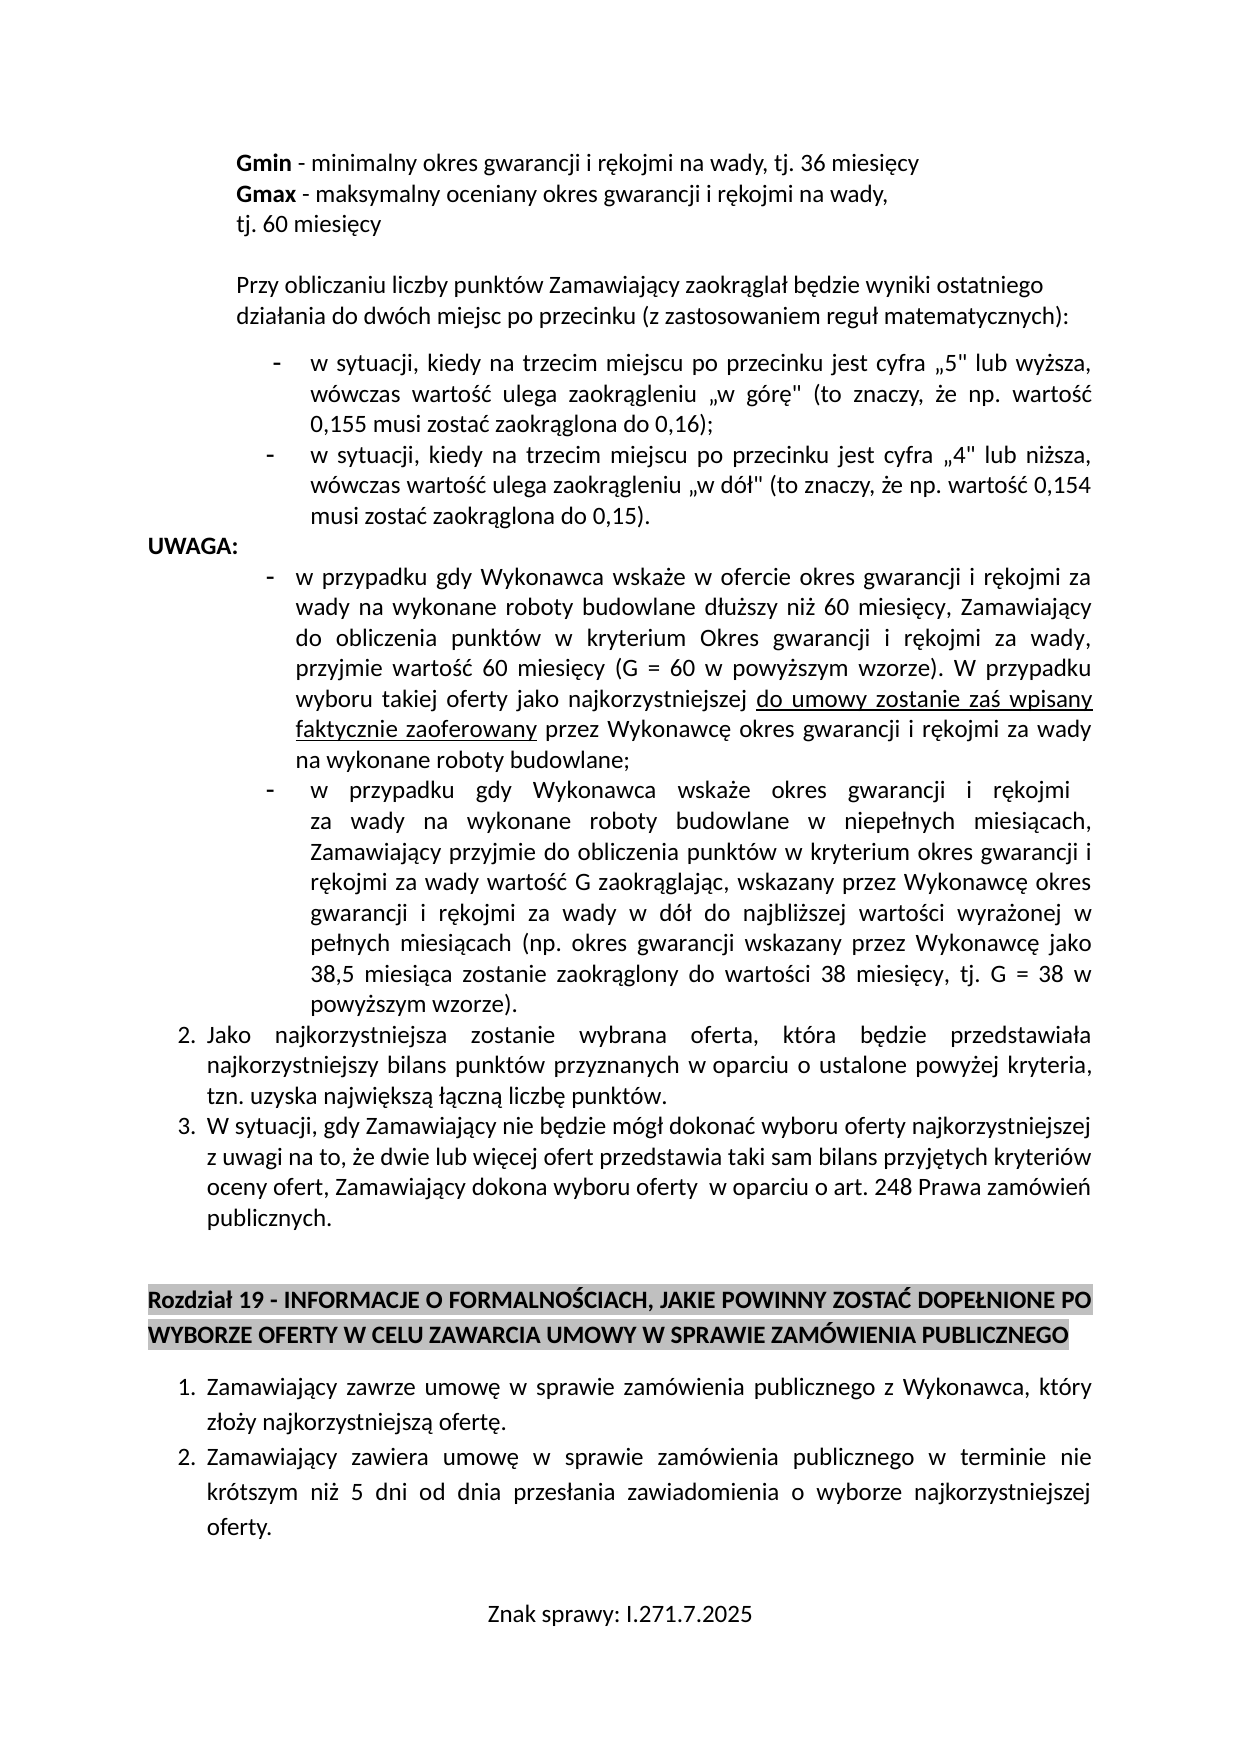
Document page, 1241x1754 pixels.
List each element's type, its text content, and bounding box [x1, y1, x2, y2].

text Gmin - minimalny okres gwarancji i rękojmi na wady, tj. 36 miesięcy [236, 148, 1093, 178]
list Zamawiający zawrze umowę w sprawie zamówienia publicznego z Wykonawca, który złoży najkorzystniejszą ofertę. [177, 1371, 1093, 1436]
list w przypadku gdy Wykonawca wskaże okres gwarancji i rękojmi za wady na wykonane roboty budowlane w niepełnych miesiącach, Zamawiający przyjmie do obliczenia punktów w kryterium okres gwarancji i rękojmi za wady wartość G zaokrąglając, wskazany przez Wykonawcę okres gwarancji i rękojmi za wady w dół do najbliższej wartości wyrażonej w pełnych miesiącach (np. okres gwarancji wskazany przez Wykonawcę jako 38,5 miesiąca zostanie zaokrąglony do wartości 38 miesięcy, tj. G = 38 w powyższym wzorze). [266, 775, 1093, 1019]
list w sytuacji, kiedy na trzecim miejscu po przecinku jest cyfra „4" lub niższa, wówczas wartość ulega zaokrągleniu „w dół" (to znaczy, że np. wartość 0,154 musi zostać zaokrąglona do 0,15). [266, 439, 1093, 531]
text Rozdział 19 - INFORMACJE O FORMALNOŚCIACH, JAKIE POWINNY ZOSTAĆ DOPEŁNIONE PO WYBORZE OFERTY W CELU ZAWARCIA UMOWY W SPRAWIE ZAMÓWIENIA PUBLICZNEGO [148, 1315, 1093, 1350]
text Przy obliczaniu liczby punktów Zamawiający zaokrąglał będzie wyniki ostatniego działania do dwóch miejsc po przecinku (z zastosowaniem reguł matematycznych): [236, 270, 1093, 331]
list Jako najkorzystniejsza zostanie wybrana oferta, która będzie przedstawiała najkorzystniejszy bilans punktów przyznanych w oparciu o ustalone powyżej kryteria, tzn. uzyska największą łączną liczbę punktów. [177, 1019, 1093, 1110]
list w przypadku gdy Wykonawca wskaże w ofercie okres gwarancji i rękojmi za wady na wykonane roboty budowlane dłuższy niż 60 miesięcy, Zamawiający do obliczenia punktów w kryterium Okres gwarancji i rękojmi za wady, przyjmie wartość 60 miesięcy (G = 60 w powyższym wzorze). W przypadku wyboru takiej oferty jako najkorzystniejszej do umowy zostanie zaś wpisany faktycznie zaoferowany przez Wykonawcę okres gwarancji i rękojmi za wady na wykonane roboty budowlane; [266, 561, 1093, 775]
list Zamawiający zawiera umowę w sprawie zamówienia publicznego w terminie nie krótszym niż 5 dni od dnia przesłania zawiadomienia o wyborze najkorzystniejszej oferty. [177, 1441, 1093, 1541]
list w sytuacji, kiedy na trzecim miejscu po przecinku jest cyfra „5" lub wyższa, wówczas wartość ulega zaokrągleniu „w górę" (to znaczy, że np. wartość 0,155 musi zostać zaokrąglona do 0,16); [273, 347, 1093, 439]
list W sytuacji, gdy Zamawiający nie będzie mógł dokonać wyboru oferty najkorzystniejszej z uwagi na to, że dwie lub więcej ofert przedstawia taki sam bilans przyjętych kryteriów oceny ofert, Zamawiający dokona wyboru oferty w oparciu o art. 248 Prawa zamówień publicznych. [177, 1110, 1093, 1232]
text UWAGA: [148, 531, 1093, 561]
text Gmax - maksymalny oceniany okres gwarancji i rękojmi na wady, tj. 60 miesięcy [236, 178, 1093, 239]
